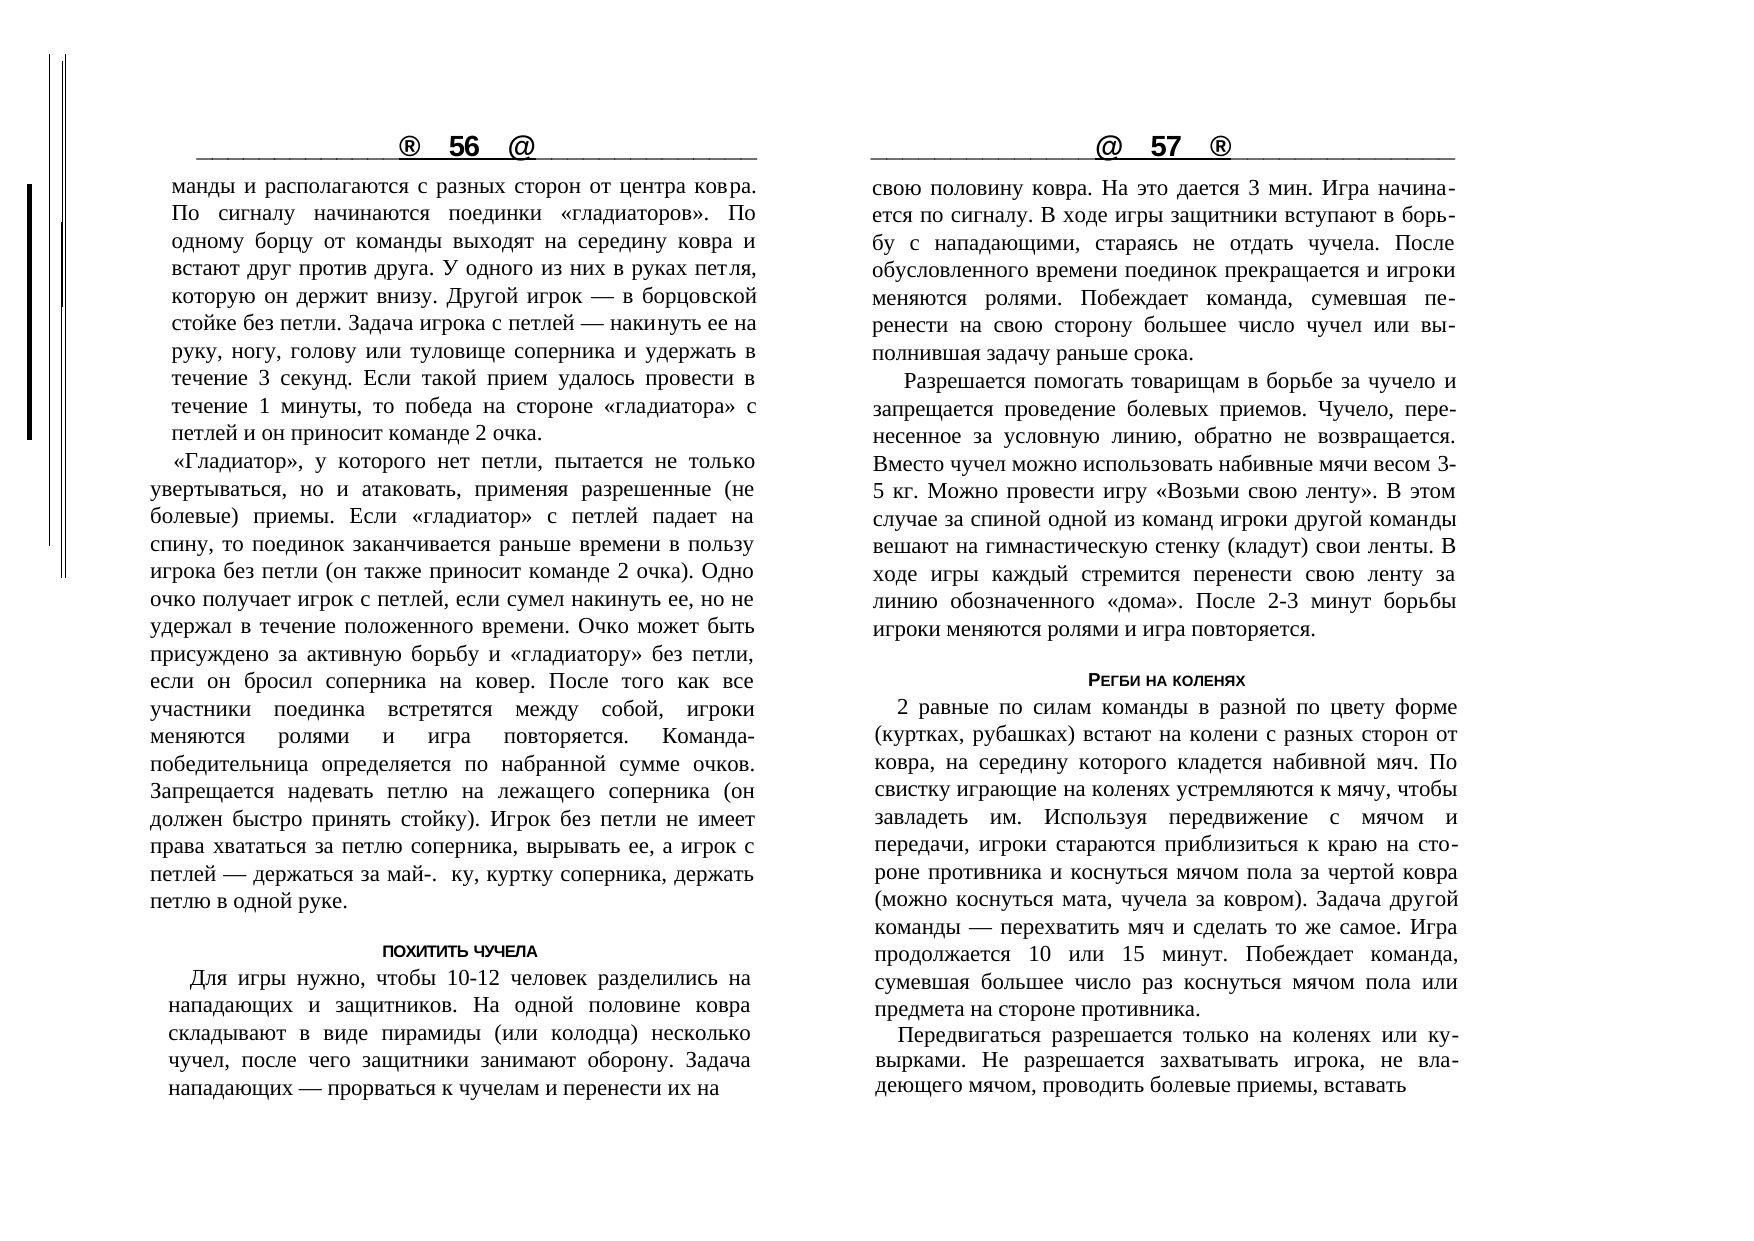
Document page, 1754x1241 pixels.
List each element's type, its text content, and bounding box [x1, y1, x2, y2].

text «Гладиатор», у которого нет петли, пытается не только увертываться, но и атаковать, применяя разрешенные (не болевые) приемы. Если «гладиатор» с петлей падает на спину, то поединок заканчивается раньше времени в пользу игрока без петли (он также приносит команде 2 очка). Одно очко получает игрок с петлей, если сумел накинуть ее, но не удержал в течение положенного времени. Очко может быть присуждено за активную борьбу и «гладиатору» без петли, если он бросил соперника на ковер. После того как все участники поединка встретятся между собой, игроки меняются ролями и игра повторяется. Команда-победительница определяется по набранной сумме очков. Запрещается надевать петлю на лежащего соперника (он должен быстро принять стойку). Игрок без петли не имеет права хвататься за петлю соперника, вырывать ее, а игрок с петлей — держаться за май-. ку, куртку соперника, держать петлю в одной руке. [150, 447, 755, 914]
text @ 57 ® [871, 129, 1459, 163]
text манды и располагаются с разных сторон от центра ковра. По сигналу начинаются поединки «гладиаторов». По одному борцу от команды выходят на середину ковра и встают друг против друга. У одного из них в руках петля, которую он держит внизу. Другой игрок — в борцовской стойке без петли. Задача игрока с петлей — накинуть ее на руку, ногу, голову или туловище соперника и удержать в течение 3 секунд. Если такой прием удалось провести в течение 1 минуты, то победа на стороне «гладиатора» с петлей и он приносит команде 2 очка. [171, 171, 757, 446]
text ® 56 @ [173, 129, 757, 163]
text ПОХИТИТЬ ЧУЧЕЛА [163, 942, 757, 961]
text Для игры нужно, чтобы 10-12 человек разделились на нападающих и защитников. На одной половине ковра складывают в виде пирамиды (или колодца) несколько чучел, после чего защитники занимают оборону. Задача нападающих — прорваться к чучелам и перенести их на [168, 963, 752, 1101]
text Регби на коленях [874, 665, 1459, 692]
text Передвигаться разрешается только на коленях или кувырками. Не разрешается захватывать игрока, не владеющего мячом, проводить болевые приемы, вставать [875, 1022, 1459, 1097]
text 2 равные по силам команды в разной по цвету форме (куртках, рубашках) встают на колени с разных сторон от ковра, на середину которого кладется набивной мяч. По свистку играющие на коленях устремляются к мячу, чтобы завладеть им. Используя передвижение с мячом и передачи, игроки стараются приблизиться к краю на стороне противника и коснуться мячом пола за чертой ковра (можно коснуться мата, чучела за ковром). Задача другой команды — перехватить мяч и сделать то же самое. Игра продолжается 10 или 15 минут. Побеждает команда, сумевшая большее число раз коснуться мячом пола или предмета на стороне противника. [874, 692, 1458, 1022]
text свою половину ковра. На это дается 3 мин. Игра начинается по сигналу. В ходе игры защитники вступают в борьбу с нападающими, стараясь не отдать чучела. После обусловленного времени поединок прекращается и игроки меняются ролями. Побеждает команда, сумевшая перенести на свою сторону большее число чучел или выполнившая задачу раньше срока. [872, 173, 1455, 366]
text Разрешается помогать товарищам в борьбе за чучело и запрещается проведение болевых приемов. Чучело, перенесенное за условную линию, обратно не возвращается. Вместо чучел можно использовать набивные мячи весом 3-5 кг. Можно провести игру «Возьми свою ленту». В этом случае за спиной одной из команд игроки другой команды вешают на гимнастическую стенку (кладут) свои ленты. В ходе игры каждый стремится перенести свою ленту за линию обозначенного «дома». После 2-3 минут борьбы игроки меняются ролями и игра повторяется. [873, 367, 1456, 642]
